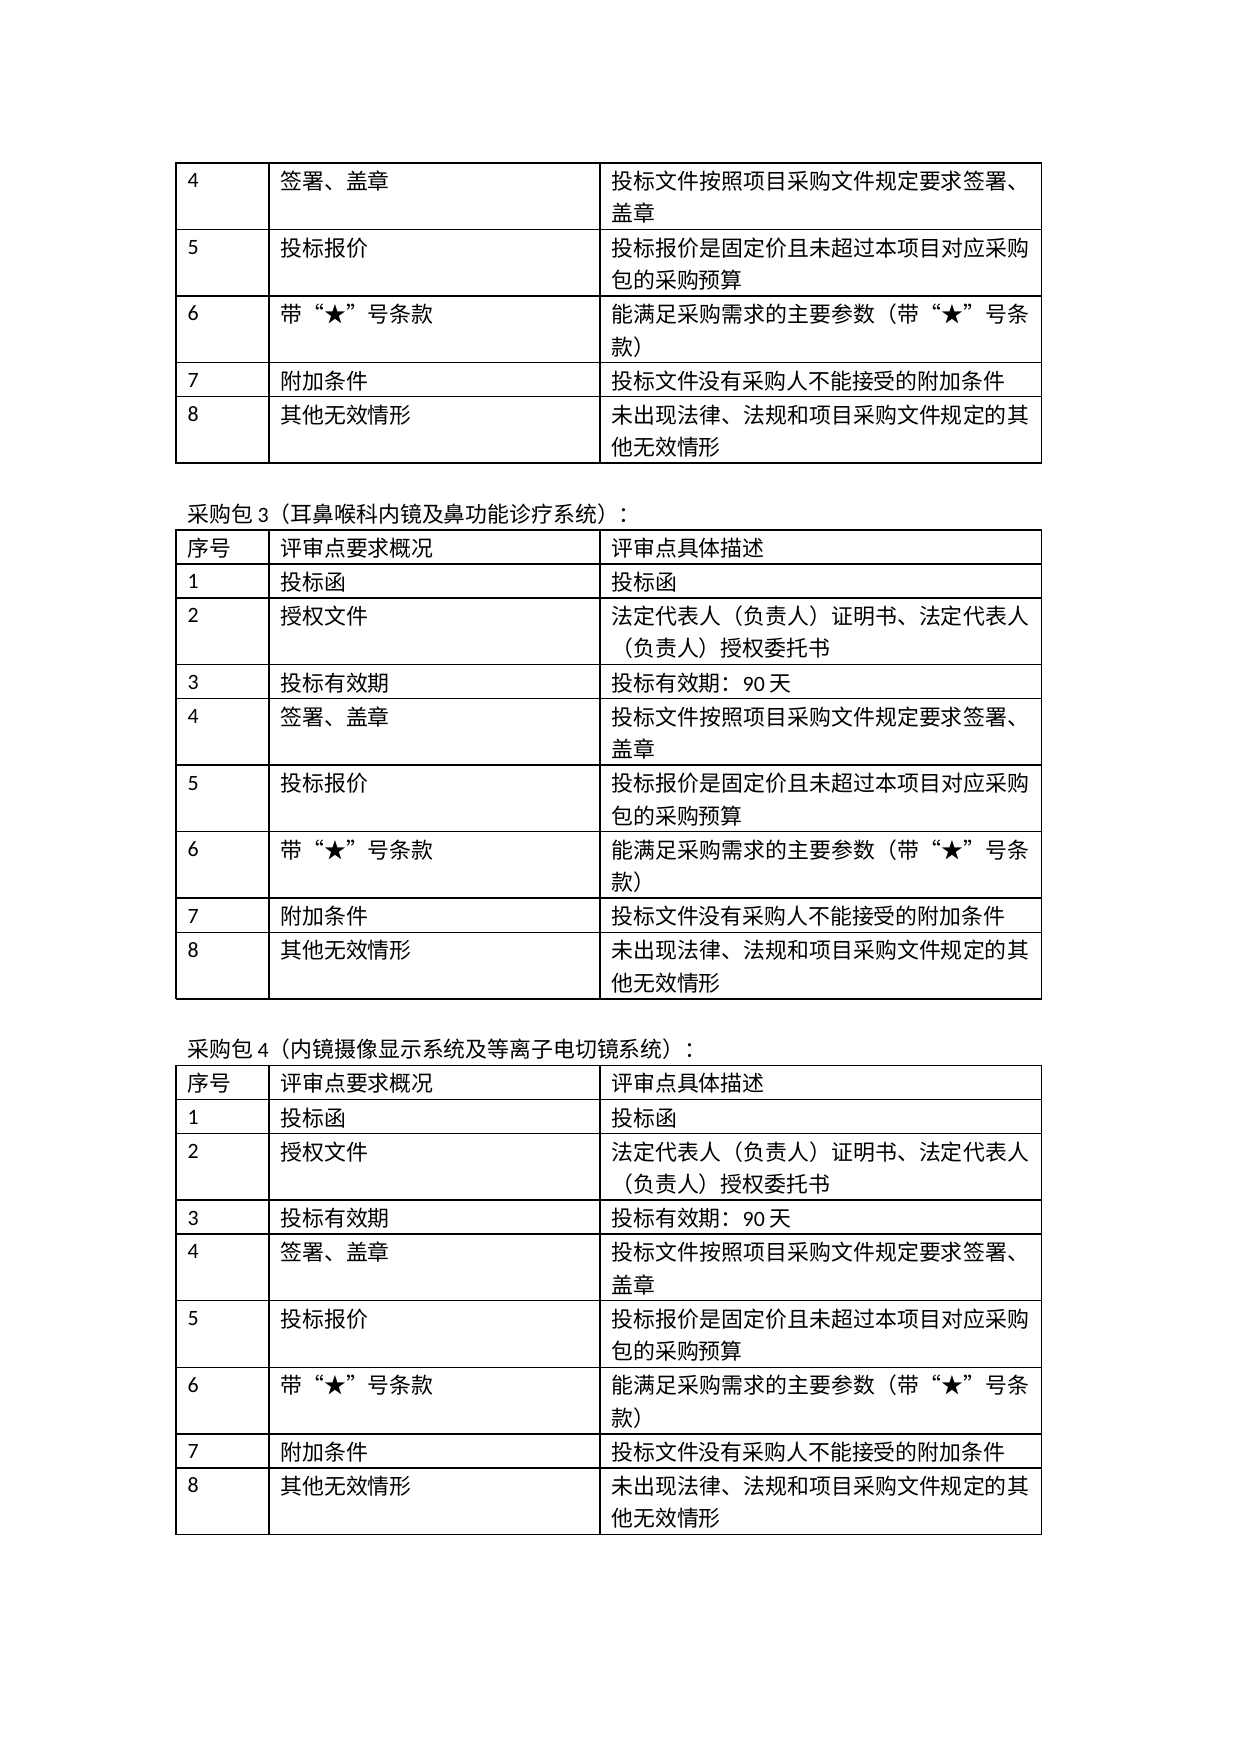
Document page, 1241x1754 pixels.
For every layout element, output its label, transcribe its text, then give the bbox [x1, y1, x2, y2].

text 采购包4（内镜摄像显示系统及等离子电切镜系统）： [187, 1032, 1053, 1064]
table_cell 能满足采购需求的主要参数（带“★”号条款） [601, 832, 1041, 897]
table_cell 签署、盖章 [270, 164, 599, 228]
table_cell 7 [177, 899, 268, 931]
table_cell 6 [177, 832, 268, 897]
table_cell 1 [177, 565, 268, 597]
table_cell 3 [177, 1201, 268, 1233]
table_cell 5 [177, 766, 268, 831]
table_header 评审点要求概况 [270, 1066, 599, 1098]
table_cell 投标函 [270, 1100, 599, 1133]
table_cell 1 [177, 1100, 268, 1133]
table_cell 投标函 [601, 565, 1041, 597]
table_cell 8 [177, 1469, 268, 1533]
table_cell 带“★”号条款 [270, 832, 599, 897]
table_cell 8 [177, 933, 268, 998]
table_cell 其他无效情形 [270, 397, 599, 462]
table_cell 附加条件 [270, 1435, 599, 1467]
table_cell 能满足采购需求的主要参数（带“★”号条款） [601, 297, 1041, 362]
table_cell 投标函 [270, 565, 599, 597]
text 采购包3（耳鼻喉科内镜及鼻功能诊疗系统）： [187, 496, 1053, 529]
table_header 评审点要求概况 [270, 531, 599, 563]
table_cell 授权文件 [270, 1134, 599, 1199]
table_cell 投标报价 [270, 230, 599, 295]
table_cell 投标有效期：90天 [601, 1201, 1041, 1233]
table_header 序号 [177, 531, 268, 563]
table_cell 能满足采购需求的主要参数（带“★”号条款） [601, 1368, 1041, 1433]
table_header 评审点具体描述 [601, 1066, 1041, 1098]
table_cell 法定代表人（负责人）证明书、法定代表人（负责人）授权委托书 [601, 599, 1041, 663]
table_cell 7 [177, 1435, 268, 1467]
table_cell 6 [177, 1368, 268, 1433]
table_cell 5 [177, 230, 268, 295]
table_cell 投标有效期 [270, 1201, 599, 1233]
table_cell 投标报价是固定价且未超过本项目对应采购包的采购预算 [601, 1301, 1041, 1366]
table_cell 其他无效情形 [270, 1469, 599, 1533]
table_cell 投标文件按照项目采购文件规定要求签署、盖章 [601, 699, 1041, 764]
table_cell 授权文件 [270, 599, 599, 663]
table_cell 投标报价是固定价且未超过本项目对应采购包的采购预算 [601, 766, 1041, 831]
table_cell 4 [177, 699, 268, 764]
table_cell 带“★”号条款 [270, 1368, 599, 1433]
table_cell 投标文件没有采购人不能接受的附加条件 [601, 899, 1041, 931]
table_cell 4 [177, 1235, 268, 1300]
table_cell 未出现法律、法规和项目采购文件规定的其他无效情形 [601, 397, 1041, 462]
table_header 序号 [177, 1066, 268, 1098]
table_cell 未出现法律、法规和项目采购文件规定的其他无效情形 [601, 933, 1041, 998]
table_cell 投标有效期：90天 [601, 665, 1041, 698]
table_cell 投标报价 [270, 1301, 599, 1366]
table_cell 附加条件 [270, 899, 599, 931]
table_cell 投标函 [601, 1100, 1041, 1133]
table_cell 投标文件按照项目采购文件规定要求签署、盖章 [601, 1235, 1041, 1300]
table_cell 5 [177, 1301, 268, 1366]
table_cell 带“★”号条款 [270, 297, 599, 362]
table_cell 8 [177, 397, 268, 462]
table_cell 投标文件没有采购人不能接受的附加条件 [601, 363, 1041, 396]
table_cell 6 [177, 297, 268, 362]
table_cell 签署、盖章 [270, 1235, 599, 1300]
table_cell 签署、盖章 [270, 699, 599, 764]
table_cell 附加条件 [270, 363, 599, 396]
table_cell 其他无效情形 [270, 933, 599, 998]
table_cell 投标有效期 [270, 665, 599, 698]
table_cell 3 [177, 665, 268, 698]
table_cell 2 [177, 599, 268, 663]
table_cell 投标报价 [270, 766, 599, 831]
table_cell 未出现法律、法规和项目采购文件规定的其他无效情形 [601, 1469, 1041, 1533]
table_header 评审点具体描述 [601, 531, 1041, 563]
table_cell 7 [177, 363, 268, 396]
table_cell 法定代表人（负责人）证明书、法定代表人（负责人）授权委托书 [601, 1134, 1041, 1199]
table_cell 投标文件按照项目采购文件规定要求签署、盖章 [601, 164, 1041, 228]
table_cell 投标报价是固定价且未超过本项目对应采购包的采购预算 [601, 230, 1041, 295]
table_cell 2 [177, 1134, 268, 1199]
table_cell 4 [177, 164, 268, 228]
table_cell 投标文件没有采购人不能接受的附加条件 [601, 1435, 1041, 1467]
